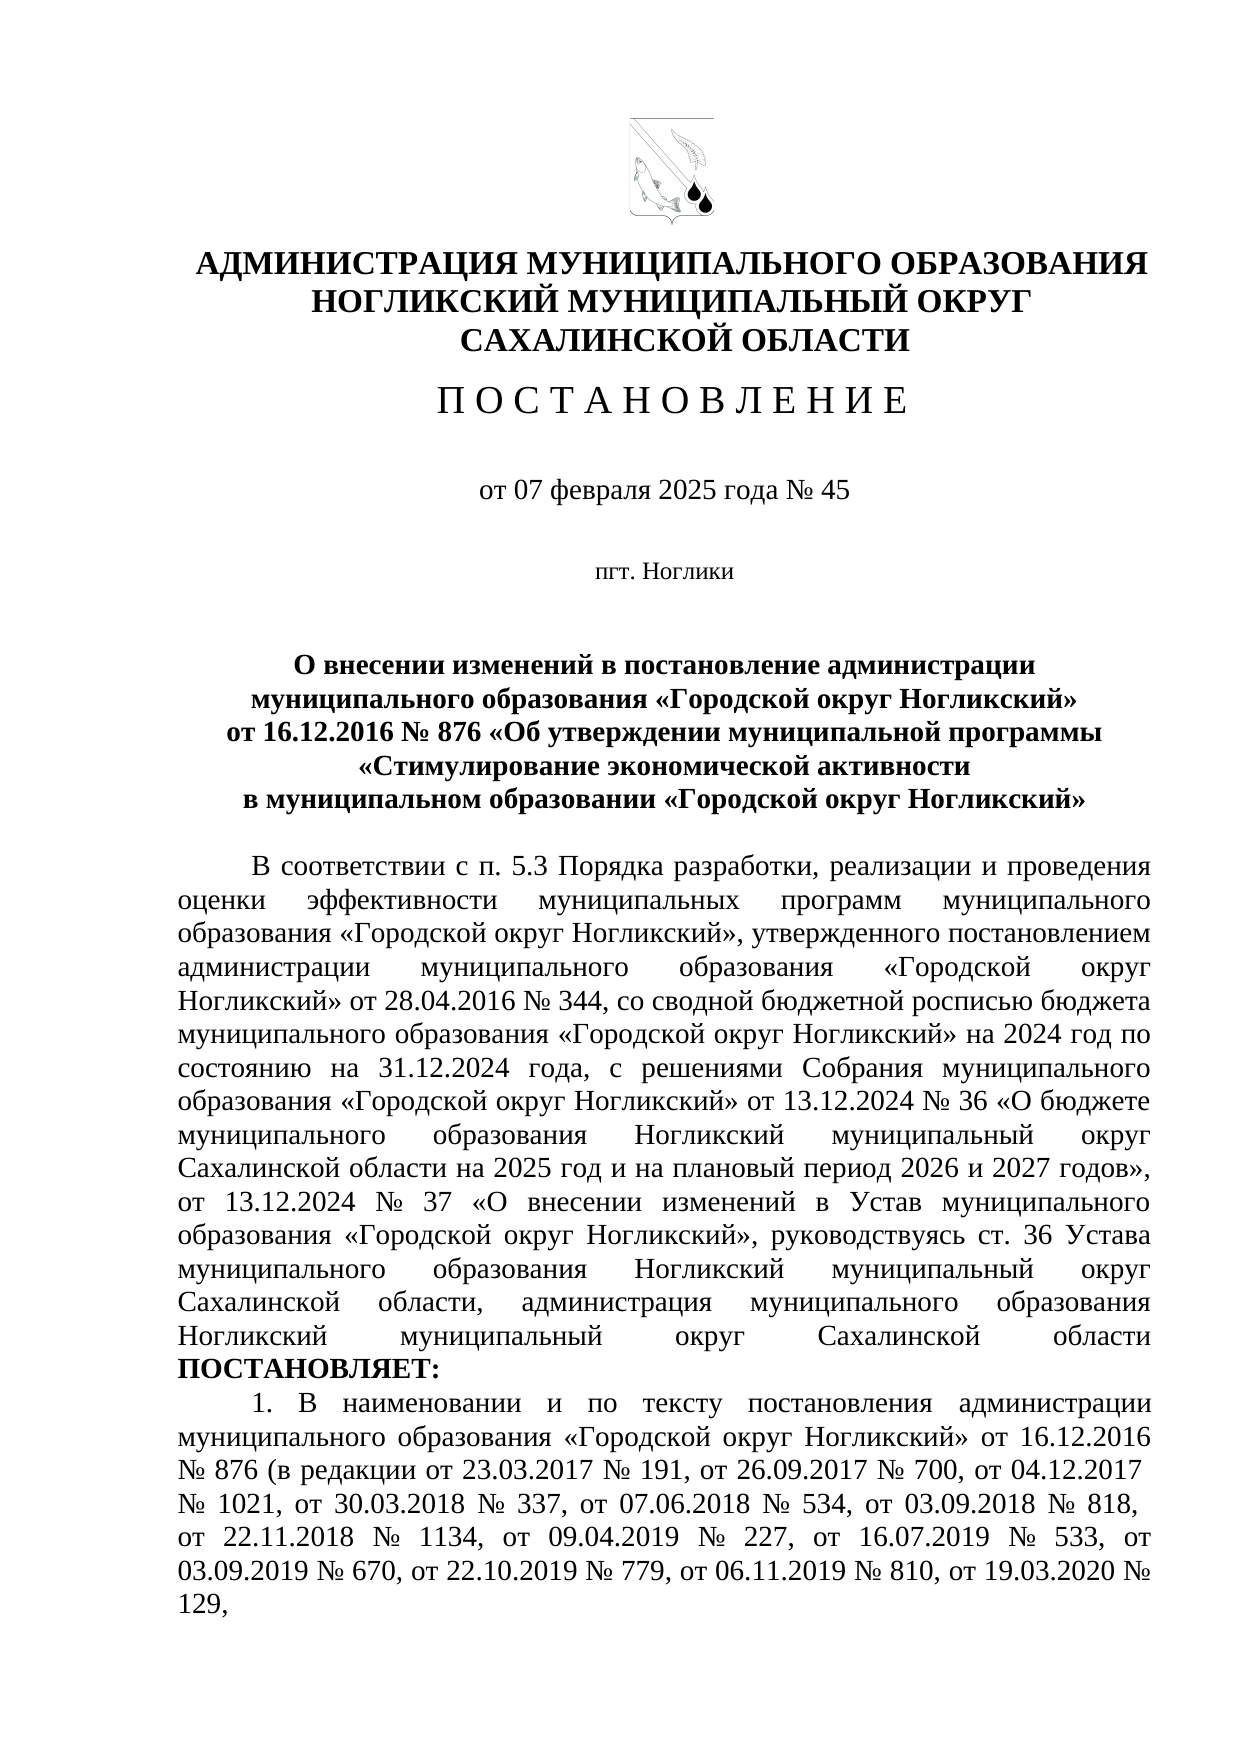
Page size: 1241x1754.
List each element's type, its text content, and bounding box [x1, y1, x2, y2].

text «Стимулирование экономической активности [177, 748, 1152, 781]
text О внесении изменений в постановление администрации [177, 647, 1152, 681]
text муниципального образования «Городской округ Ногликский» [177, 681, 1152, 714]
text пгт. Ноглики [177, 556, 1152, 585]
text в муниципальном образовании «Городской округ Ногликский» [177, 781, 1152, 815]
text от № [177, 472, 1152, 506]
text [177, 1385, 1152, 1620]
text от 16.12.2016 № 876 «Об утверждении муниципальной программы [177, 714, 1152, 748]
text В соответствии с п. 5.3 Порядка разработки, реализации и проведения оценки эффективности муниципальных программ муниципального образования «Городской округ Ногликский», утвержденного постановлением администрации муниципального образования «Городской округ Ногликский» от 28.04.2016 № 344, со сводной бюджетной росписью бюджета муниципального образования «Городской округ Ногликский» на 2024 год по состоянию на 31.12.2024 года, с решениями Собрания муниципального образования «Городской округ Ногликский» от 13.12.2024 № 36 «О бюджете муниципального образования Ногликский муниципальный округ Сахалинской области на 2025 год и на плановый период 2026 и 2027 годов», от 13.12.2024 № 37 «О внесении изменений в Устав муниципального образования «Городской округ Ногликский», руководствуясь ст. 36 Устава муниципального образования Ногликский муниципальный округ Сахалинской области, администрация муниципального образования Ногликский муниципальный округ Сахалинской области ПОСТАНОВЛЯЕТ: [177, 848, 1152, 1385]
picture [629, 118, 714, 225]
table_header АДМИНИСТРАЦИЯ МУНИЦИПАЛЬНОГО ОБРАЗОВАНИЯ НОГЛИКСКИЙ МУНИЦИПАЛЬНЫЙ ОКРУГ САХАЛИНСКОЙ ОБЛАСТИ П О С Т А Н О В Л Е Н И Е [177, 118, 1167, 422]
